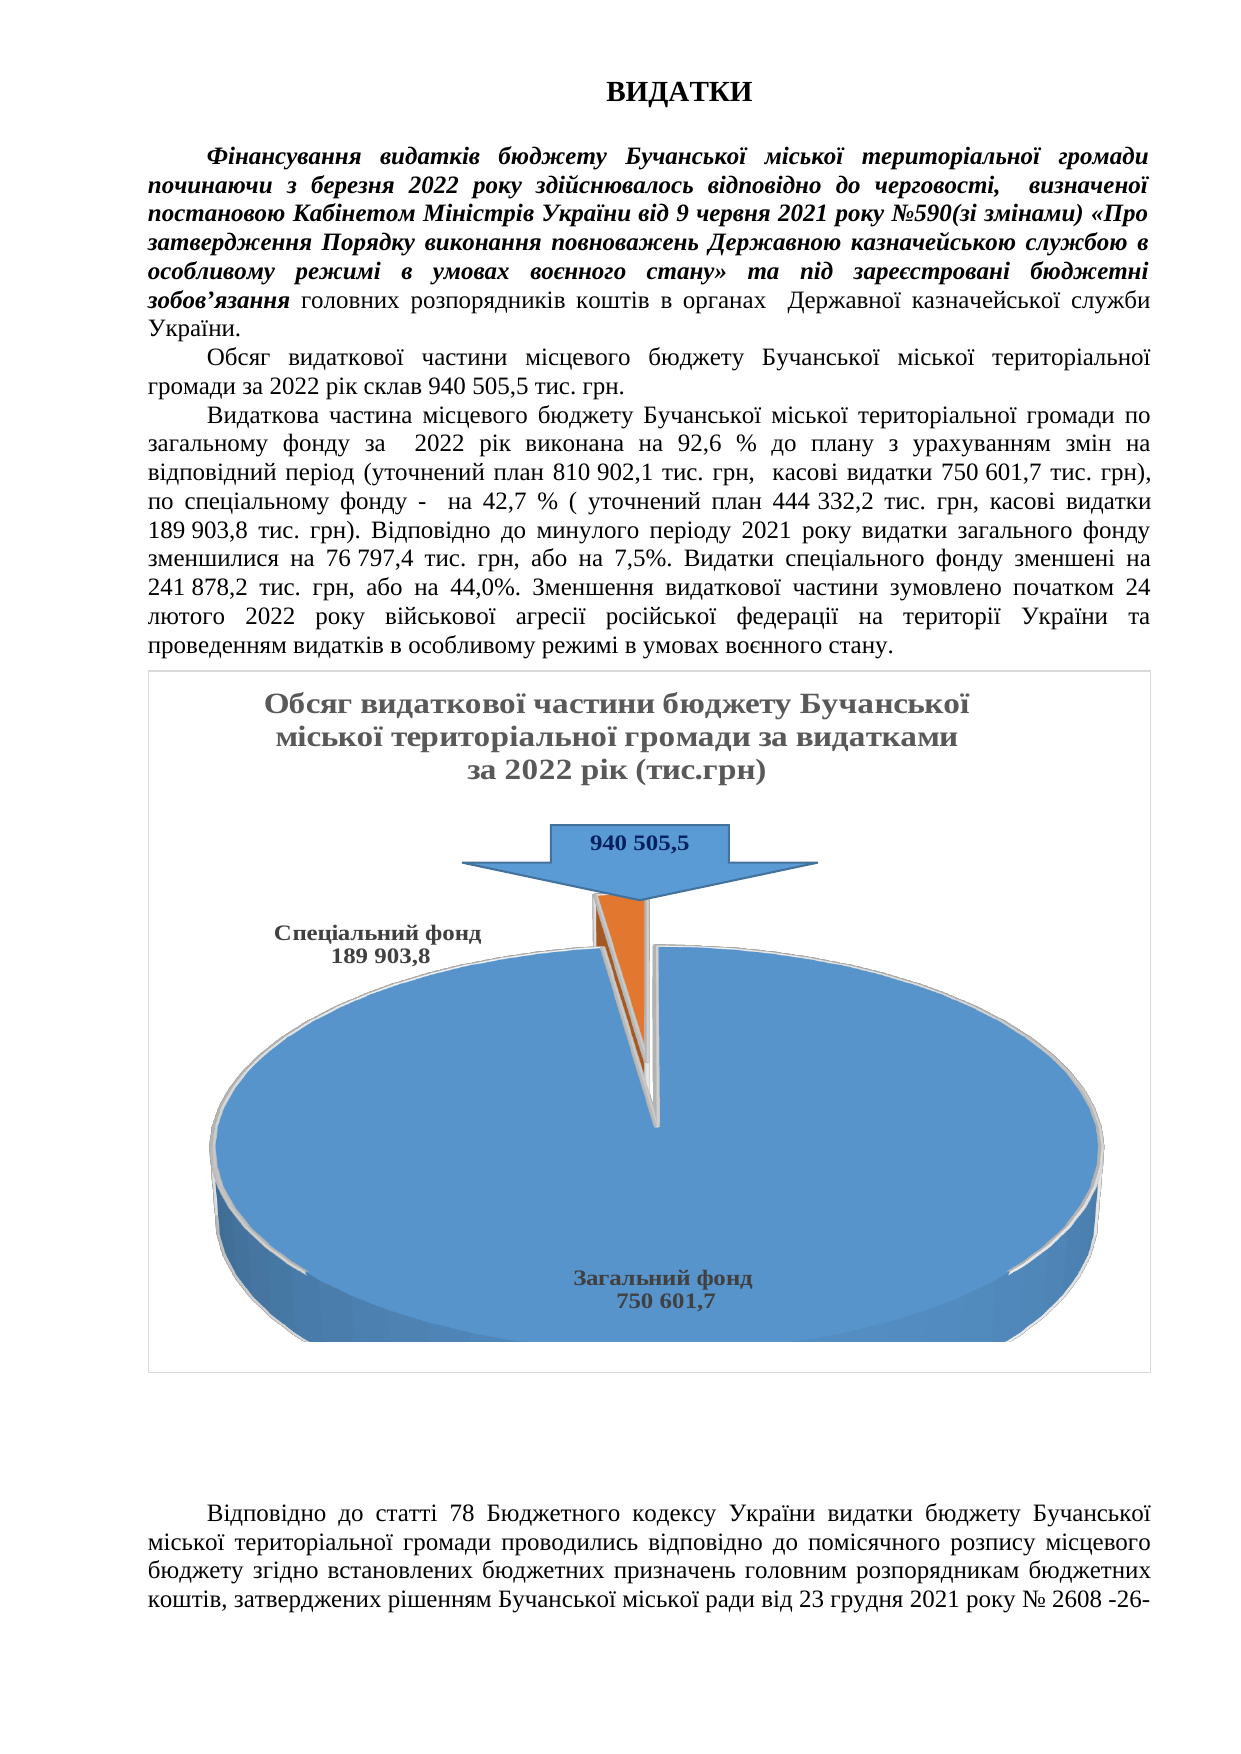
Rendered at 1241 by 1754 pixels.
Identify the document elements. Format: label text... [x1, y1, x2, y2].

text Видаткова частина місцевого бюджету Бучанської міської територіальної громади по загальному фонду за 2022 рік виконана на 92,6 % до плану з урахуванням змін на відповідний період (уточнений план 810 902,1 тис. грн, касові видатки 750 601,7 тис. грн), по спеціальному фонду - на 42,7 % ( уточнений план 444 332,2 тис. грн, касові видатки 189 903,8 тис. грн). Відповідно до минулого періоду 2021 року видатки загального фонду зменшилися на 76 797,4 тис. грн, або на 7,5%. Видатки спеціального фонду зменшені на 241 878,2 тис. грн, або на 44,0%. Зменшення видаткової частини зумовлено початком 24 лютого 2022 року військової агресії російської федерації на території України та проведенням видатків в особливому режимі в умовах воєнного стану. [148, 400, 1152, 658]
text ВИДАТКИ [148, 74, 1152, 107]
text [148, 1498, 1152, 1613]
text Обсяг видаткової частини місцевого бюджету Бучанської міської територіальної громади за 2022 рік склав 940 505,5 тис. грн. [148, 342, 1152, 400]
text Фінансування видатків бюджету Бучанської міської територіальної громади починаючи з березня 2022 року здійснювалось відповідно до черговості, визначеної постановою Кабінетом Міністрів України від 9 червня 2021 року №590(зі змінами) «Про затвердження Порядку виконання повноважень Державною казначейською службою в особливому режимі в умовах воєнного стану» та під зареєстровані бюджетні зобов’язання головних розпорядників коштів в органах Державної казначейської служби України. [148, 141, 1152, 342]
